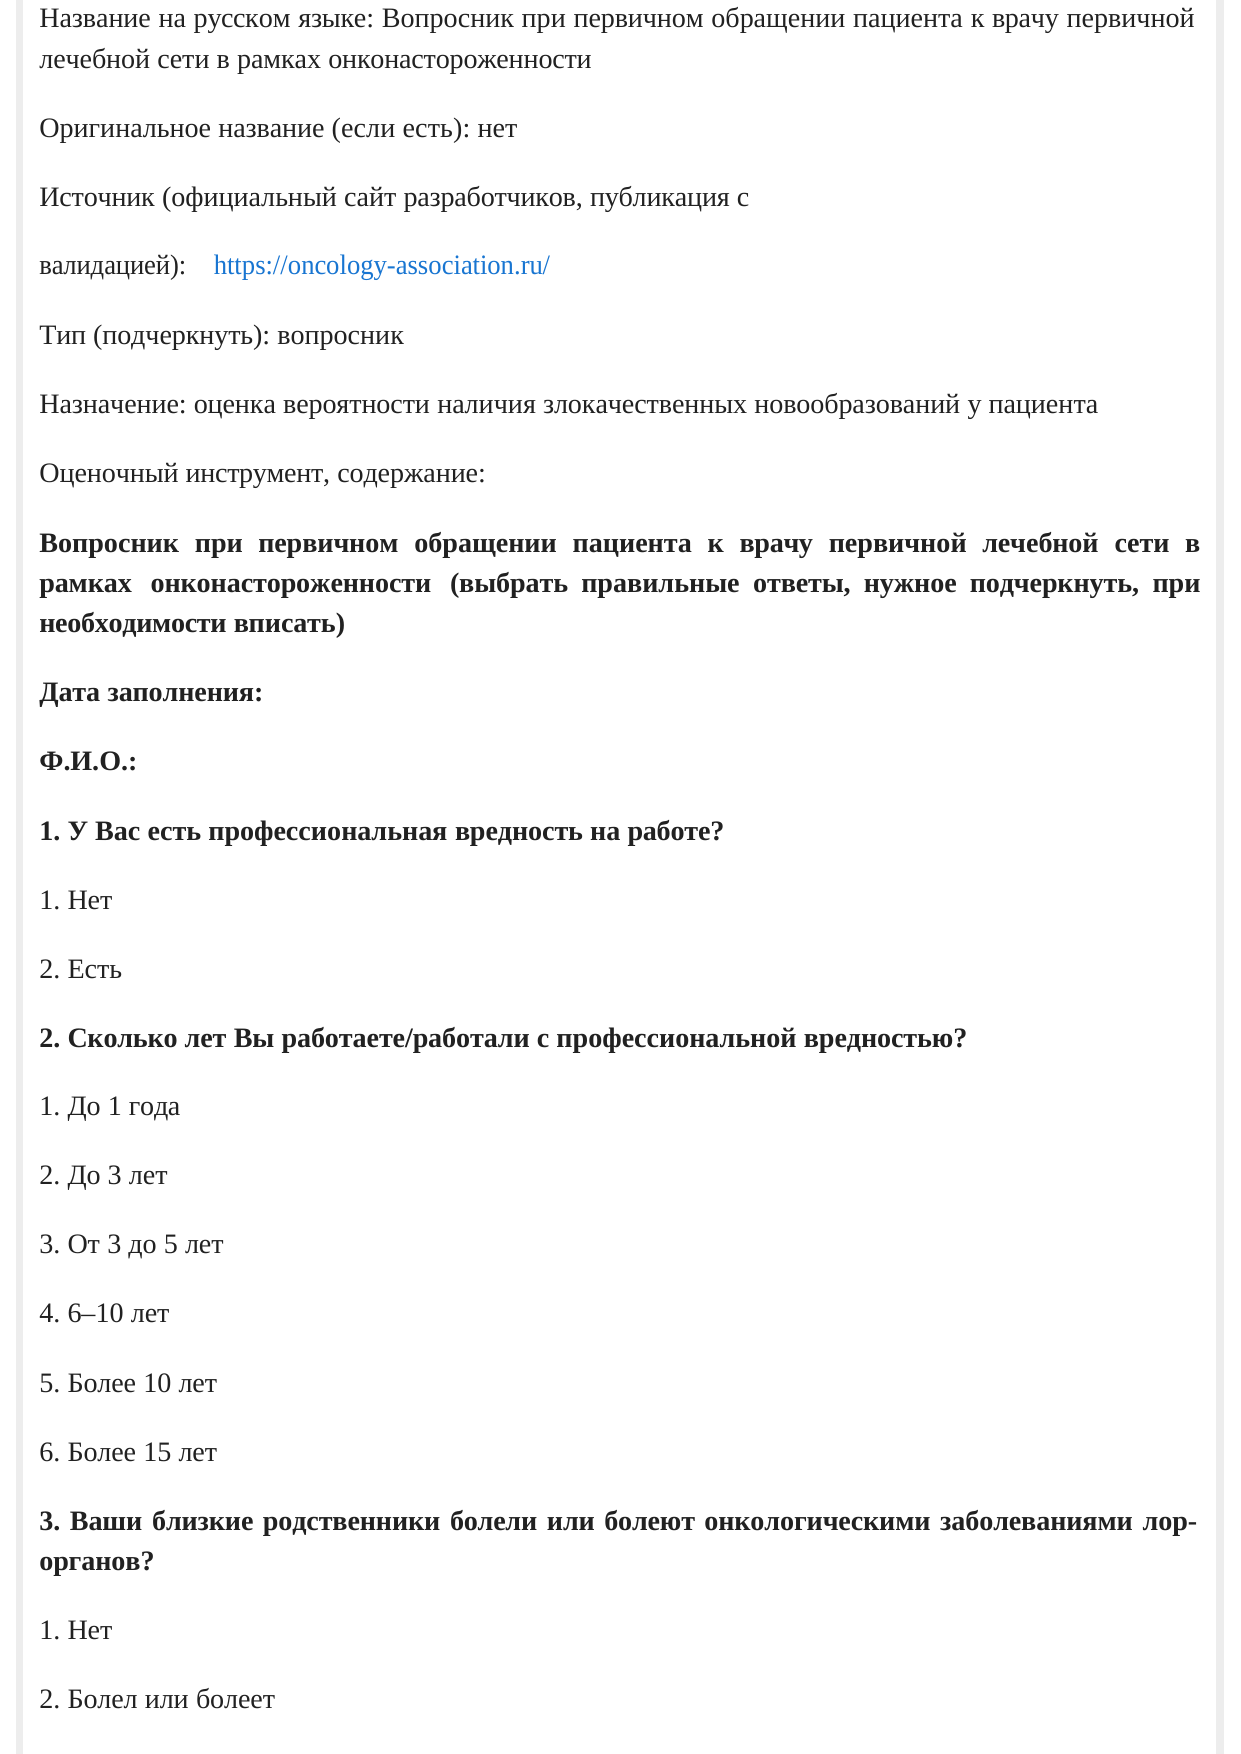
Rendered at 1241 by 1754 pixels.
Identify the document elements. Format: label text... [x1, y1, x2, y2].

subtitle 2. Сколько лет Вы работаете/работали с профессиональной вредностью? [39, 1021, 1236, 1053]
list До 1 года [39, 1089, 1236, 1122]
list Более 15 лет [39, 1435, 1236, 1467]
text Тип (подчеркнуть): вопросник [39, 318, 1236, 351]
text Назначение: оценка вероятности наличия злокачественных новообразований у пациента Оценочный инструмент, содержание: [39, 387, 1201, 488]
list Более 10 лет [39, 1366, 1236, 1398]
list От 3 до 5 лет 4. 6–10 лет [39, 1227, 224, 1328]
list До 3 лет [39, 1158, 1236, 1191]
list Нет [39, 1613, 1236, 1645]
text Оригинальное название (если есть): нет [39, 111, 1236, 143]
text Название на русском языке: Вопросник при первичном обращении пациента к врачу первичной лечебной сети в рамках онконастороженности [39, 1, 1201, 74]
text Источник (официальный сайт разработчиков, публикация с валидацией): https://oncology-association.ru/ [39, 179, 874, 281]
list Нет [39, 883, 1236, 915]
subtitle Вопросник при первичном обращении пациента к врачу первичной лечебной сети в рамках онконастороженности (выбрать правильные ответы, нужное подчеркнуть, при необходимости вписать) [39, 526, 1201, 639]
text Дата заполнения: Ф.И.О.: [39, 675, 359, 776]
text 1. У Вас есть профессиональная вредность на работе? [39, 814, 1236, 846]
subtitle 3. Ваши близкие родственники болели или болеют онкологическими заболеваниями лор- органов? [39, 1503, 1201, 1576]
list Болел или болеет [39, 1682, 1236, 1714]
list Есть [39, 952, 1236, 984]
